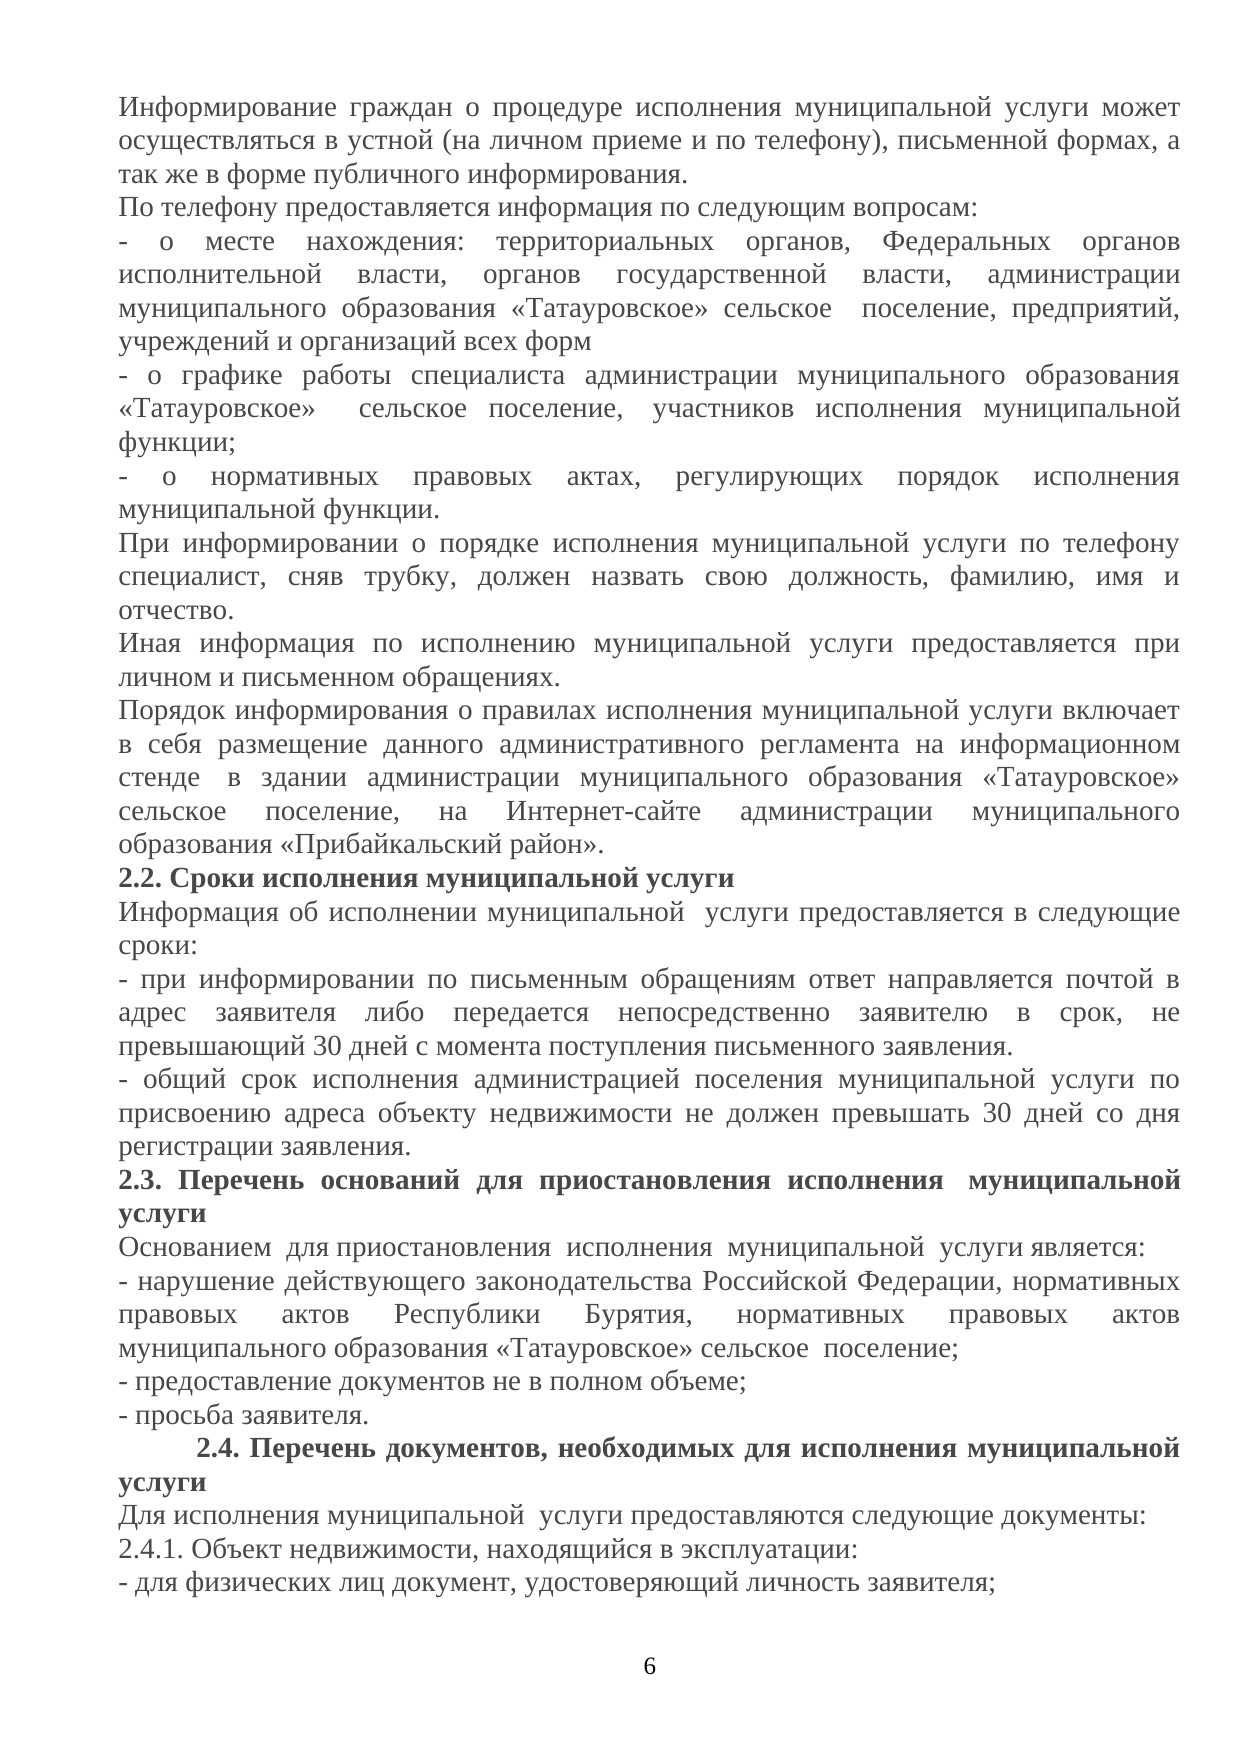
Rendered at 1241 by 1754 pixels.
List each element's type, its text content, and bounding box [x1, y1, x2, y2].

text Основанием для приостановления исполнения муниципальной услуги является: [118, 1229, 1181, 1263]
text 2.3. Перечень оснований для приостановления исполнения муниципальной услуги [118, 1162, 1181, 1229]
text По телефону предоставляется информация по следующим вопросам: [118, 189, 1181, 223]
text 2.2. Сроки исполнения муниципальной услуги [118, 860, 1181, 894]
text Иная информация по исполнению муниципальной услуги предоставляется при личном и письменном обращениях. [118, 625, 1181, 692]
text - общий срок исполнения администрацией поселения муниципальной услуги по присвоению адреса объекту недвижимости не должен превышать 30 дней со дня регистрации заявления. [118, 1061, 1181, 1162]
text - при информировании по письменным обращениям ответ направляется почтой в адрес заявителя либо передается непосредственно заявителю в срок, не превышающий 30 дней с момента поступления письменного заявления. [118, 961, 1181, 1061]
text - о графике работы специалиста администрации муниципального образования «Татауровское» сельское поселение, участников исполнения муниципальной функции; [118, 357, 1181, 458]
text - предоставление документов не в полном объеме; [118, 1363, 1181, 1397]
text 2.4.1. Объект недвижимости, находящийся в эксплуатации: [118, 1531, 1181, 1564]
text - о нормативных правовых актах, регулирующих порядок исполнения муниципальной функции. [118, 458, 1181, 525]
text При информировании о порядке исполнения муниципальной услуги по телефону специалист, сняв трубку, должен назвать свою должность, фамилию, имя и отчество. [118, 525, 1181, 625]
text - просьба заявителя. [118, 1397, 1181, 1430]
text Информирование граждан о процедуре исполнения муниципальной услуги может осуществляться в устной (на личном приеме и по телефону), письменной формах, а так же в форме публичного информирования. [118, 89, 1181, 189]
text - для физических лиц документ, удостоверяющий личность заявителя; [118, 1564, 1181, 1598]
text 2.4. Перечень документов, необходимых для исполнения муниципальной услуги [118, 1430, 1181, 1497]
text - нарушение действующего законодательства Российской Федерации, нормативных правовых актов Республики Бурятия, нормативных правовых актов муниципального образования «Татауровское» сельское поселение; [118, 1263, 1181, 1363]
text Для исполнения муниципальной услуги предоставляются следующие документы: [118, 1497, 1181, 1531]
text Информация об исполнении муниципальной услуги предоставляется в следующие сроки: [118, 894, 1181, 961]
text Порядок информирования о правилах исполнения муниципальной услуги включает в себя размещение данного административного регламента на информационном стенде в здании администрации муниципального образования «Татауровское» сельское поселение, на Интернет-сайте администрации муниципального образования «Прибайкальский район». [118, 692, 1181, 860]
text - о месте нахождения: территориальных органов, Федеральных органов исполнительной власти, органов государственной власти, администрации муниципального образования «Татауровское» сельское поселение, предприятий, учреждений и организаций всех форм [118, 223, 1181, 357]
